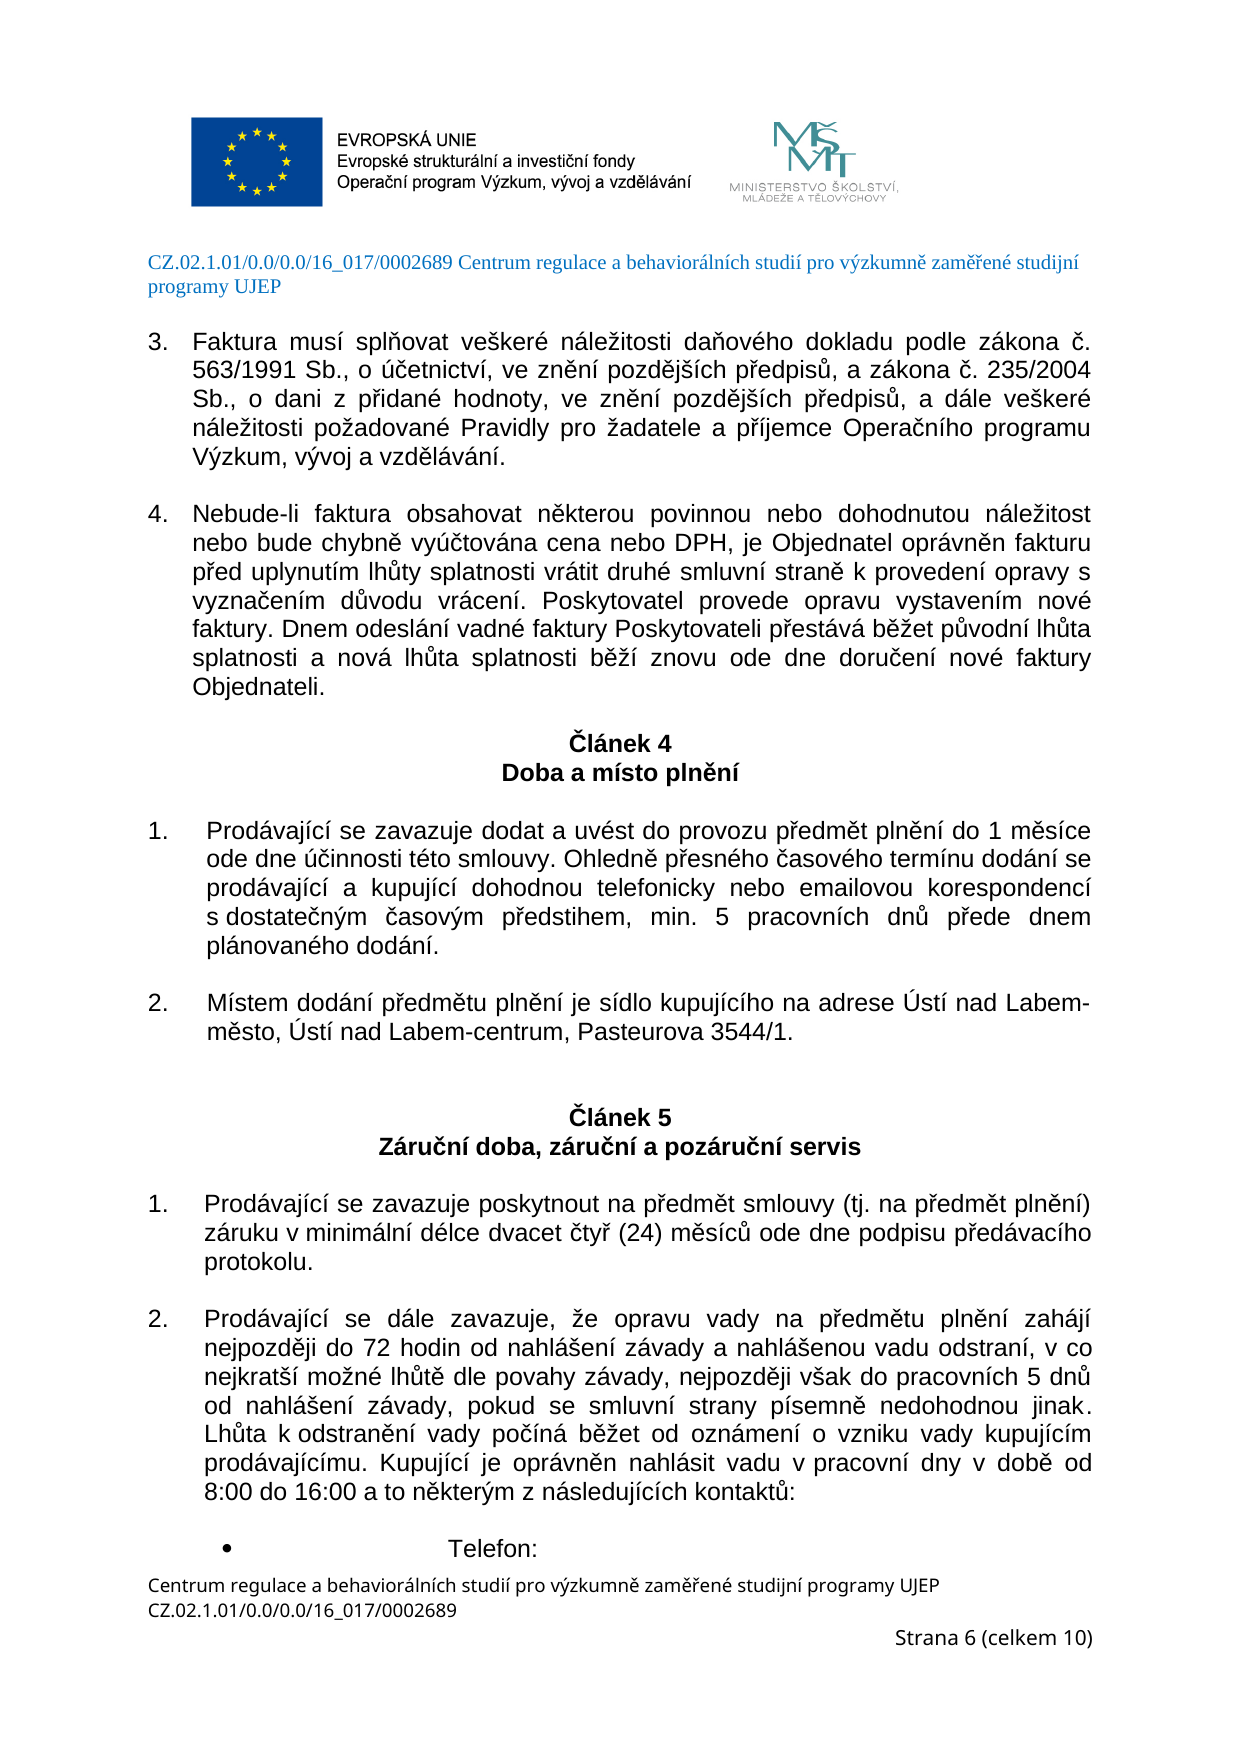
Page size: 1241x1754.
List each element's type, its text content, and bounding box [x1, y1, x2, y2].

list Prodávající se dále zavazuje, že opravu vady na předmětu plnění zahájí nejpozději do 72 hodin od nahlášení závady a nahlášenou vadu odstraní, v co nejkratší možné lhůtě dle povahy závady, nejpozději však do pracovních 5 dnů od nahlášení závady, pokud se smluvní strany písemně nedohodnou jinak. Lhůta k odstranění vady počíná běžet od oznámení o vzniku vady kupujícím prodávajícímu. Kupující je oprávněn nahlásit vadu v pracovní dny v době od 8:00 do 16:00 a to některým z následujících kontaktů: [148, 1304, 1093, 1506]
list Telefon: [223, 1534, 1093, 1563]
list Místem dodání předmětu plnění je sídlo kupujícího na adrese Ústí nad Labem-město, Ústí nad Labem-centrum, Pasteurova 3544/1. [148, 988, 1093, 1046]
subtitle Článek 4 [148, 729, 1093, 758]
text Záruční doba, záruční a pozáruční servis [148, 1132, 1093, 1161]
list Nebude-li faktura obsahovat některou povinnou nebo dohodnutou náležitost nebo bude chybně vyúčtována cena nebo DPH, je Objednatel oprávněn fakturu před uplynutím lhůty splatnosti vrátit druhé smluvní straně k provedení opravy s vyznačením důvodu vrácení. Poskytovatel provede opravu vystavením nové faktury. Dnem odeslání vadné faktury Poskytovateli přestává běžet původní lhůta splatnosti a nová lhůta splatnosti běží znovu ode dne doručení nové faktury Objednateli. [148, 499, 1093, 701]
list Faktura musí splňovat veškeré náležitosti daňového dokladu podle zákona č. 563/1991 Sb., o účetnictví, ve znění pozdějších předpisů, a zákona č. 235/2004 Sb., o dani z přidané hodnoty, ve znění pozdějších předpisů, a dále veškeré náležitosti požadované Pravidly pro žadatele a příjemce Operačního programu Výzkum, vývoj a vzdělávání. [148, 327, 1093, 471]
text Doba a místo plnění [148, 758, 1093, 787]
picture [147, 73, 942, 250]
list Prodávající se zavazuje dodat a uvést do provozu předmět plnění do 1 měsíce ode dne účinnosti této smlouvy. Ohledně přesného časového termínu dodání se prodávající a kupující dohodnou telefonicky nebo emailovou korespondencí s dostatečným časovým předstihem, min. 5 pracovních dnů přede dnem plánovaného dodání. [148, 816, 1093, 959]
text Článek 5 [148, 1103, 1093, 1132]
list Prodávající se zavazuje poskytnout na předmět smlouvy (tj. na předmět plnění) záruku v minimální délce dvacet čtyř (24) měsíců ode dne podpisu předávacího protokolu. [148, 1189, 1093, 1276]
